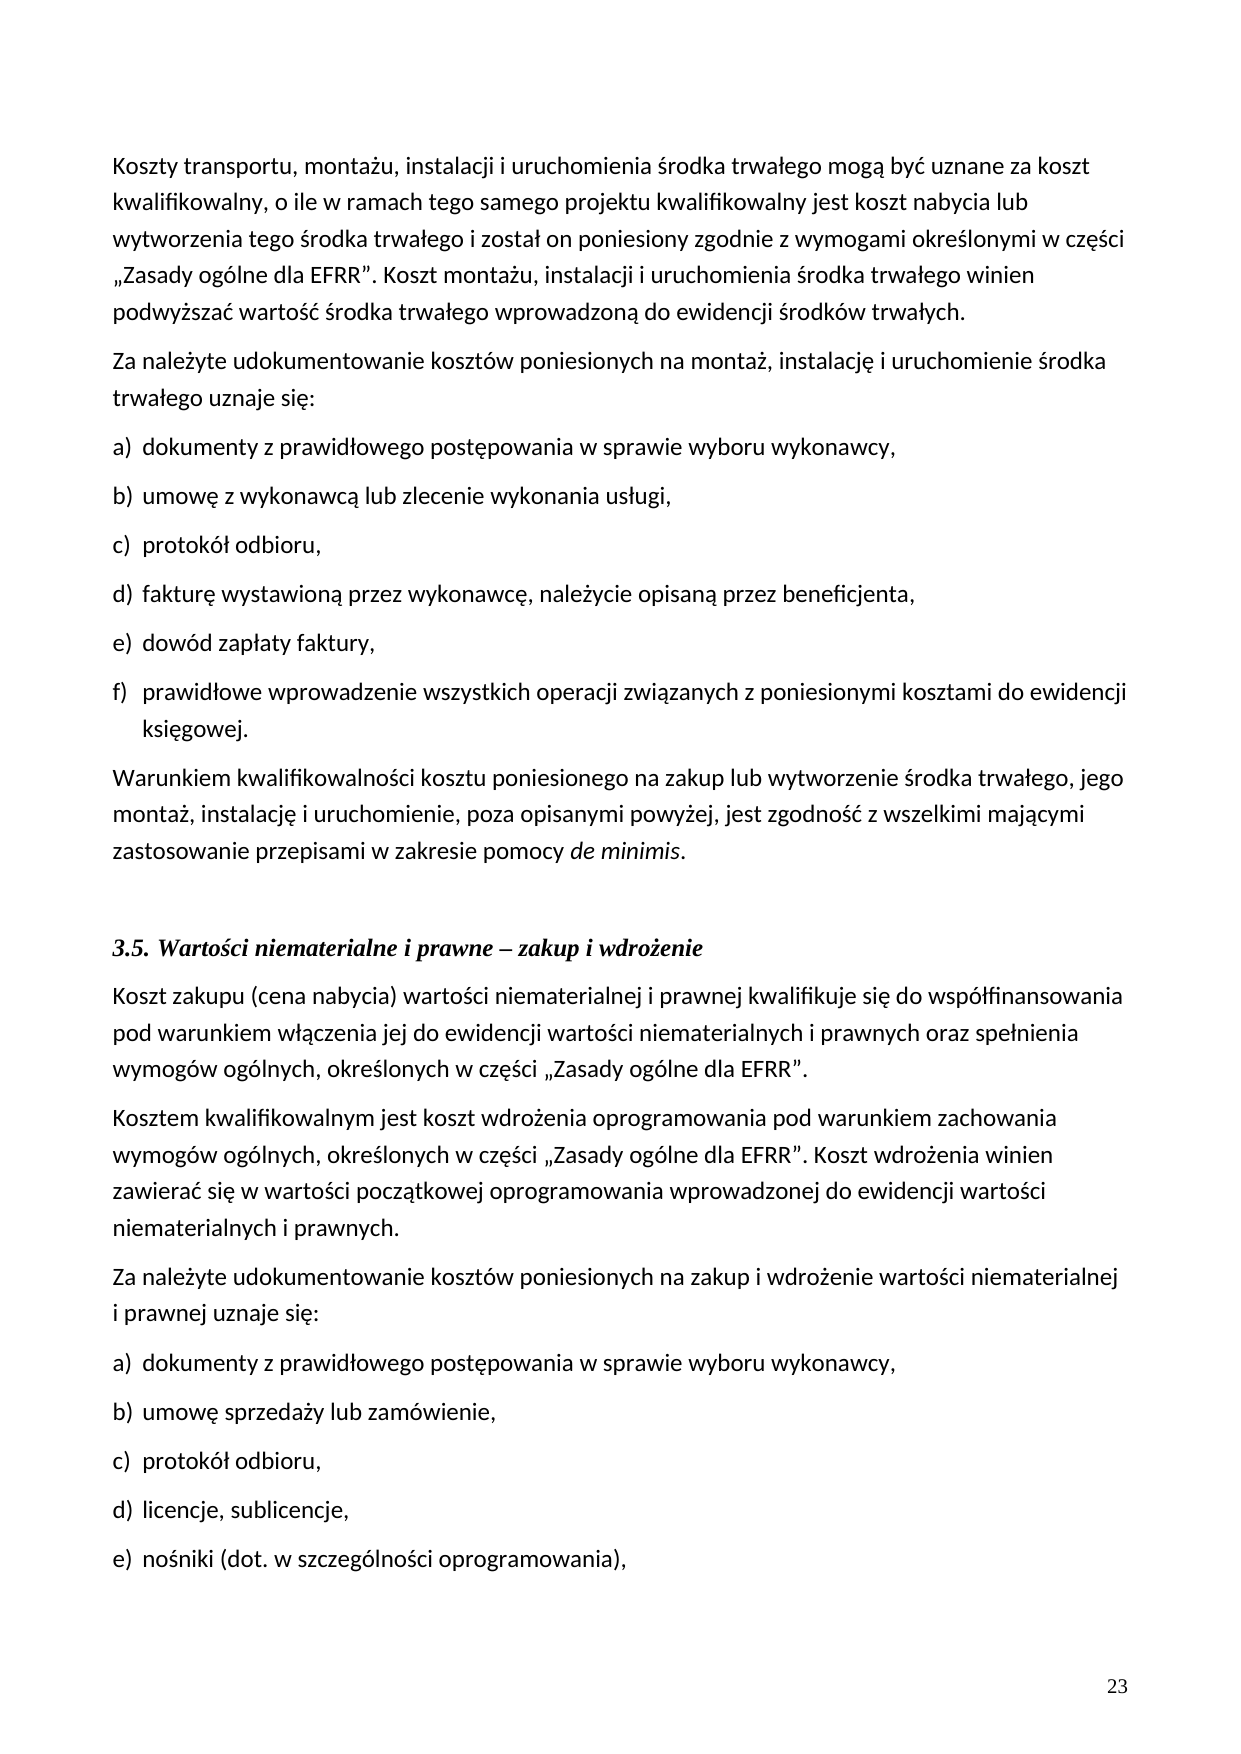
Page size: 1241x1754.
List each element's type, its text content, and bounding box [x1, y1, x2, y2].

list prawidłowe wprowadzenie wszystkich operacji związanych z poniesionymi kosztami do ewidencji księgowej. [112, 676, 1128, 743]
list nośniki (dot. w szczególności oprogramowania), [112, 1543, 1128, 1573]
text Koszty transportu, montażu, instalacji i uruchomienia środka trwałego mogą być uznane za koszt kwalifikowalny, o ile w ramach tego samego projektu kwalifikowalny jest koszt nabycia lub wytworzenia tego środka trwałego i został on poniesiony zgodnie z wymogami określonymi w części „Zasady ogólne dla EFRR”. Koszt montażu, instalacji i uruchomienia środka trwałego winien podwyższać wartość środka trwałego wprowadzoną do ewidencji środków trwałych. [112, 150, 1128, 327]
list licencje, sublicencje, [112, 1494, 1128, 1524]
list dokumenty z prawidłowego postępowania w sprawie wyboru wykonawcy, [112, 431, 1128, 461]
list dokumenty z prawidłowego postępowania w sprawie wyboru wykonawcy, [112, 1347, 1128, 1377]
text Koszt zakupu (cena nabycia) wartości niematerialnej i prawnej kwalifikuje się do współfinansowania pod warunkiem włączenia jej do ewidencji wartości niematerialnych i prawnych oraz spełnienia wymogów ogólnych, określonych w części „Zasady ogólne dla EFRR”. [112, 980, 1128, 1084]
text Za należyte udokumentowanie kosztów poniesionych na zakup i wdrożenie wartości niematerialnej i prawnej uznaje się: [112, 1261, 1128, 1328]
list protokół odbioru, [112, 529, 1128, 559]
text Kosztem kwalifikowalnym jest koszt wdrożenia oprogramowania pod warunkiem zachowania wymogów ogólnych, określonych w części „Zasady ogólne dla EFRR”. Koszt wdrożenia winien zawierać się w wartości początkowej oprogramowania wprowadzonej do ewidencji wartości niematerialnych i prawnych. [112, 1102, 1128, 1242]
list umowę z wykonawcą lub zlecenie wykonania usługi, [112, 480, 1128, 511]
list fakturę wystawioną przez wykonawcę, należycie opisaną przez beneficjenta, [112, 578, 1128, 609]
list protokół odbioru, [112, 1445, 1128, 1475]
list umowę sprzedaży lub zamówienie, [112, 1396, 1128, 1426]
list dowód zapłaty faktury, [112, 627, 1128, 658]
subtitle Wartości niematerialne i prawne – zakup i wdrożenie [112, 933, 1128, 962]
text Warunkiem kwalifikowalności kosztu poniesionego na zakup lub wytworzenie środka trwałego, jego montaż, instalację i uruchomienie, poza opisanymi powyżej, jest zgodność z wszelkimi mającymi zastosowanie przepisami w zakresie pomocy de minimis. [112, 762, 1128, 866]
text Za należyte udokumentowanie kosztów poniesionych na montaż, instalację i uruchomienie środka trwałego uznaje się: [112, 345, 1128, 412]
